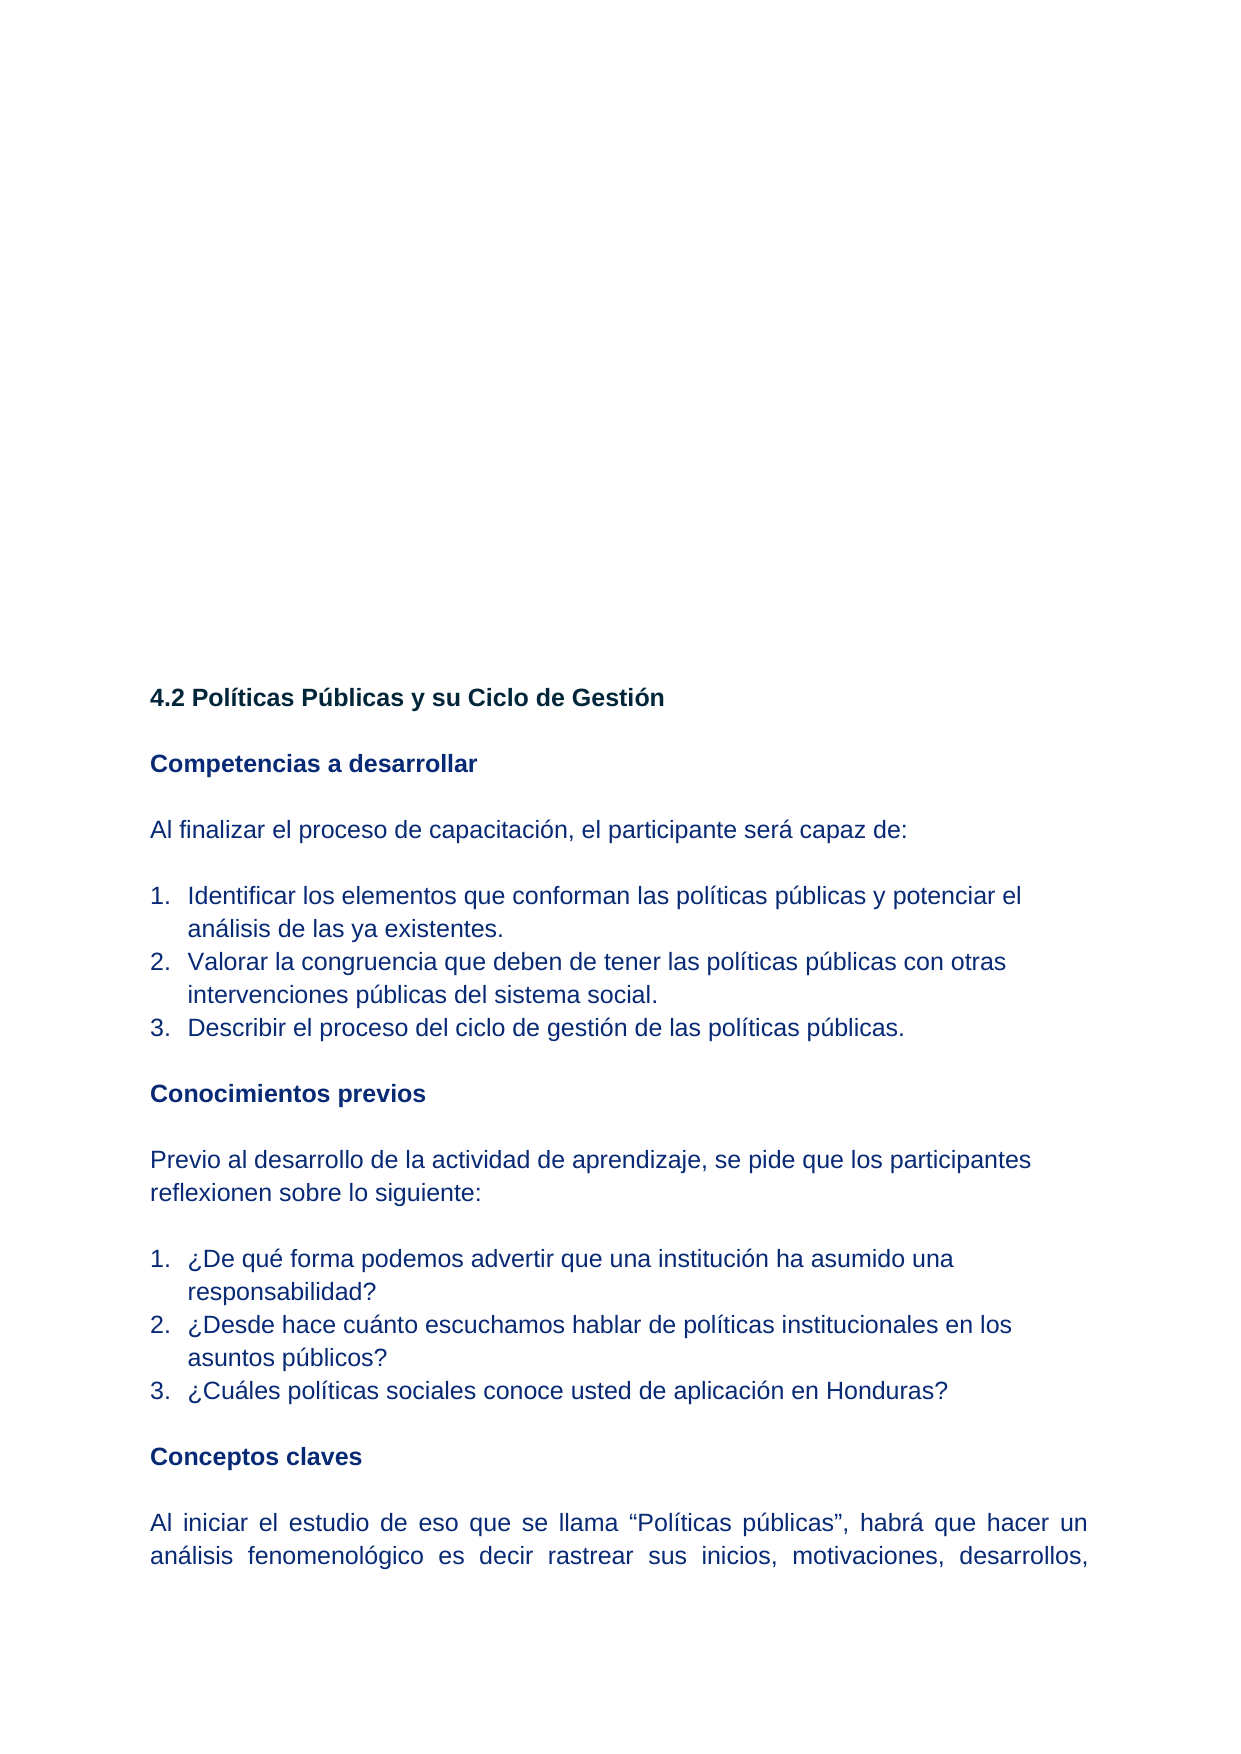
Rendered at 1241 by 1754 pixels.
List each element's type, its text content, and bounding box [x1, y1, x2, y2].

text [150, 1508, 1090, 1570]
text Competencias a desarrollar [150, 748, 1090, 777]
text Conceptos claves [150, 1442, 1090, 1471]
list Identificar los elementos que conforman las políticas públicas y potenciar el análisis de las ya existentes. [150, 881, 1090, 942]
list ¿Cuáles políticas sociales conoce usted de aplicación en Honduras? [150, 1376, 1090, 1405]
list Describir el proceso del ciclo de gestión de las políticas públicas. [150, 1013, 1090, 1041]
list ¿Desde hace cuánto escuchamos hablar de políticas institucionales en los asuntos públicos? [150, 1310, 1090, 1372]
list Valorar la congruencia que deben de tener las políticas públicas con otras intervenciones públicas del sistema social. [150, 947, 1090, 1008]
text Conocimientos previos [150, 1079, 1090, 1107]
list ¿De qué forma podemos advertir que una institución ha asumido una responsabilidad? [150, 1244, 1090, 1306]
text Al finalizar el proceso de capacitación, el participante será capaz de: [150, 814, 1090, 843]
subtitle 4.2 Políticas Públicas y su Ciclo de Gestión [150, 682, 1090, 711]
text Previo al desarrollo de la actividad de aprendizaje, se pide que los participantes reflexionen sobre lo siguiente: [150, 1145, 1090, 1207]
